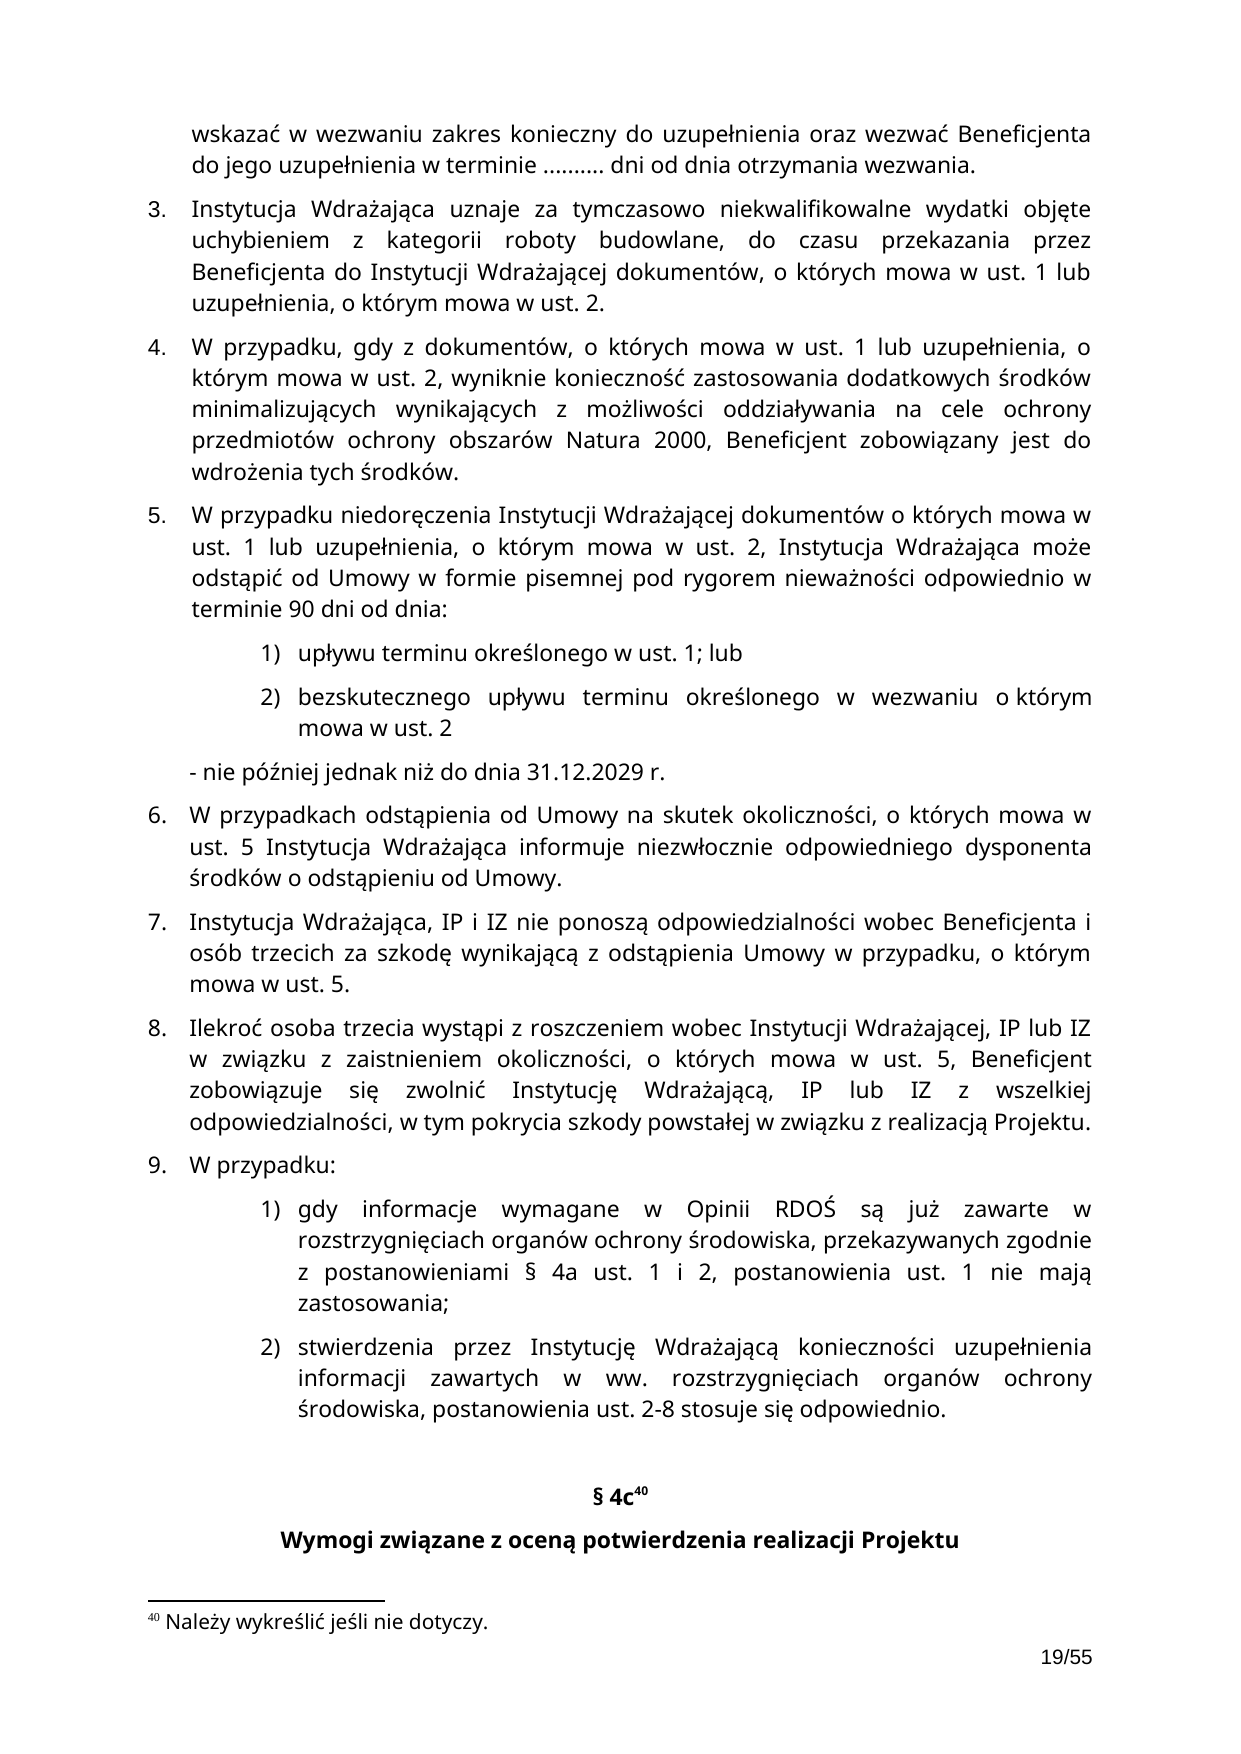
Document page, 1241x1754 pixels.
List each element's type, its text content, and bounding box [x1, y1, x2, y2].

text - nie później jednak niż do dnia 31.12.2029 r. [148, 756, 1092, 787]
list Instytucja Wdrażająca, IP i IZ nie ponoszą odpowiedzialności wobec Beneficjenta i osób trzecich za szkodę wynikającą z odstąpienia Umowy w przypadku, o którym mowa w ust. 5. [148, 906, 1092, 999]
list bezskutecznego upływu terminu określonego w wezwaniu o którym mowa w ust. 2 [260, 681, 1092, 743]
text § 4c [148, 1481, 1092, 1512]
list W przypadku: [148, 1149, 1092, 1181]
list W przypadku niedoręczenia Instytucji Wdrażającej dokumentów o których mowa w ust. 1 lub uzupełnienia, o którym mowa w ust. 2, Instytucja Wdrażająca może odstąpić od Umowy w formie pisemnej pod rygorem nieważności odpowiednio w terminie 90 dni od dnia: [148, 499, 1092, 624]
list stwierdzenia przez Instytucję Wdrażającą konieczności uzupełnienia informacji zawartych w ww. rozstrzygnięciach organów ochrony środowiska, postanowienia ust. 2-8 stosuje się odpowiednio. [260, 1331, 1092, 1424]
list Ilekroć osoba trzecia wystąpi z roszczeniem wobec Instytucji Wdrażającej, IP lub IZ w związku z zaistnieniem okoliczności, o których mowa w ust. 5, Beneficjent zobowiązuje się zwolnić Instytucję Wdrażającą, IP lub IZ z wszelkiej odpowiedzialności, w tym pokrycia szkody powstałej w związku z realizacją Projektu. [148, 1012, 1092, 1137]
list W przypadku, gdy z dokumentów, o których mowa w ust. 1 lub uzupełnienia, o którym mowa w ust. 2, wyniknie konieczność zastosowania dodatkowych środków minimalizujących wynikających z możliwości oddziaływania na cele ochrony przedmiotów ochrony obszarów Natura 2000, Beneficjent zobowiązany jest do wdrożenia tych środków. [148, 331, 1092, 487]
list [148, 118, 1092, 181]
list upływu terminu określonego w ust. 1; lub [260, 637, 1092, 668]
text Wymogi związane z oceną potwierdzenia realizacji Projektu [148, 1524, 1092, 1556]
list gdy informacje wymagane w Opinii RDOŚ są już zawarte w rozstrzygnięciach organów ochrony środowiska, przekazywanych zgodnie z postanowieniami § 4a ust. 1 i 2, postanowienia ust. 1 nie mają zastosowania; [260, 1193, 1092, 1318]
text 6. W przypadkach odstąpienia od Umowy na skutek okoliczności, o których mowa w ust. 5 Instytucja Wdrażająca informuje niezwłocznie odpowiedniego dysponenta środków o odstąpieniu od Umowy. [148, 799, 1092, 893]
list Instytucja Wdrażająca uznaje za tymczasowo niekwalifikowalne wydatki objęte uchybieniem z kategorii roboty budowlane, do czasu przekazania przez Beneficjenta do Instytucji Wdrażającej dokumentów, o których mowa w ust. 1 lub uzupełnienia, o którym mowa w ust. 2. [148, 193, 1092, 318]
